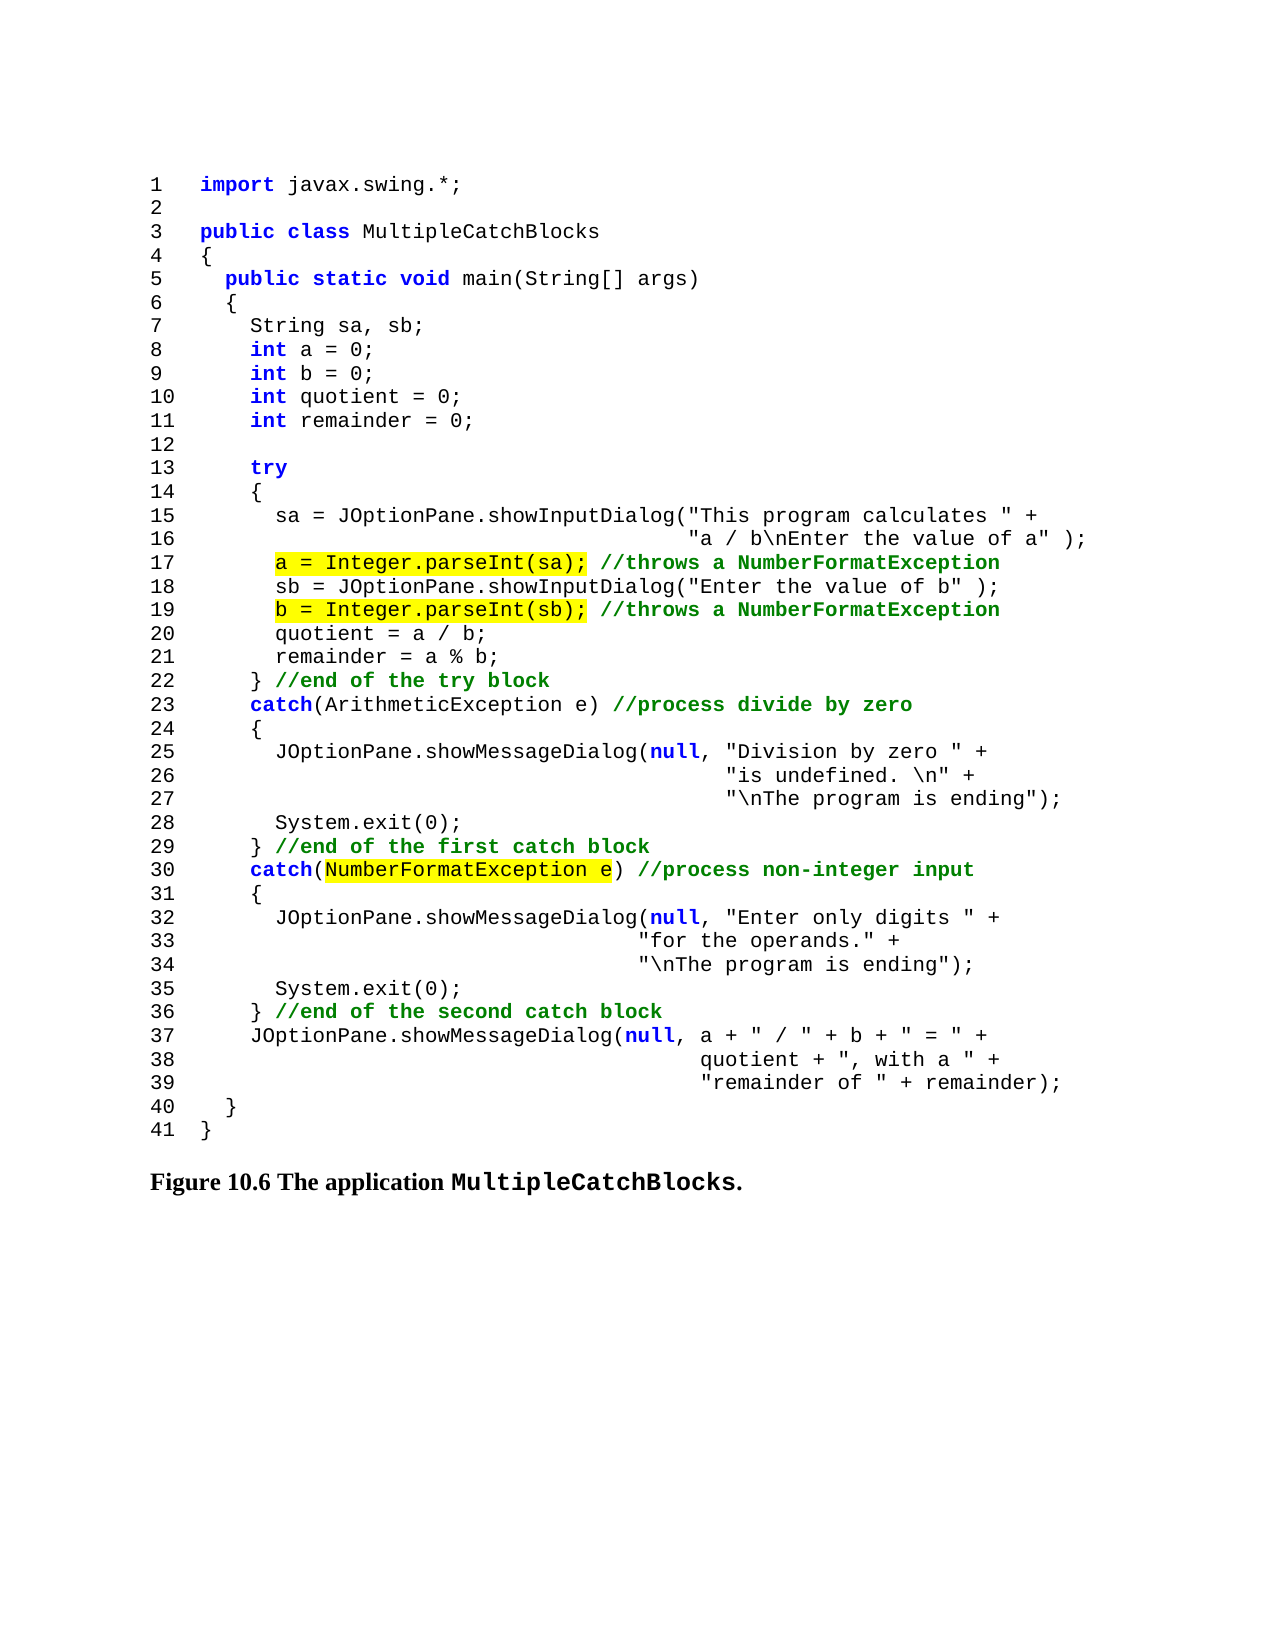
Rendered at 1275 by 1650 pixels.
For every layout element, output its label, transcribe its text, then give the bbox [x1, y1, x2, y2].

text 41 } [150, 1119, 1125, 1143]
text 34 "\nThe program is ending"); [150, 954, 1146, 978]
text 37 JOptionPane.showMessageDialog(null, a + " / " + b + " = " + [150, 1025, 1125, 1048]
text 18 sb = JOptionPane.showInputDialog("Enter the value of b" ); [150, 576, 1125, 599]
text 35 System.exit(0); [150, 978, 1125, 1001]
text 14 { [150, 481, 1125, 505]
text 12 [150, 434, 1125, 457]
text 6 { [150, 292, 1125, 316]
text 9 int b = 0; [150, 363, 1125, 386]
text 20 quotient = a / b; [150, 623, 1125, 647]
text 36 } //end of the second catch block [150, 1001, 1125, 1025]
text 4 { [150, 244, 1125, 268]
text 21 remainder = a % b; [150, 647, 1125, 670]
text 19 b = Integer.parseInt(sb); //throws a NumberFormatException [587, 599, 1125, 623]
text 25 JOptionPane.showMessageDialog(null, "Division by zero " + [150, 741, 1125, 765]
text 33 "for the operands." + [150, 930, 1125, 954]
text 11 int remainder = 0; [150, 410, 1125, 434]
text 22 } //end of the try block [150, 670, 1125, 694]
text 32 JOptionPane.showMessageDialog(null, "Enter only digits " + [150, 907, 1125, 930]
text 13 try [150, 457, 1125, 481]
text 38 quotient + ", with a " + [150, 1048, 1125, 1072]
text 29 } //end of the first catch block [150, 836, 1125, 859]
text 26 "is undefined. \n" + [150, 765, 1125, 788]
text 3 public class MultipleCatchBlocks [150, 221, 1125, 244]
text 40 } [150, 1096, 1125, 1119]
text 1 import javax.swing.*; [150, 174, 1125, 197]
text 27 "\nThe program is ending"); [150, 788, 1164, 812]
text 23 catch(ArithmeticException e) //process divide by zero [150, 694, 1125, 717]
text 5 public static void main(String[] args) [150, 268, 1125, 292]
text 16 "a / b\nEnter the value of a" ); [150, 528, 1146, 552]
text 28 System.exit(0); [150, 812, 1125, 836]
text 10 int quotient = 0; [150, 386, 1125, 410]
text Figure 10.6 The application MultipleCatchBlocks. [150, 1167, 1125, 1198]
text 7 String sa, sb; [150, 316, 1125, 339]
text 30 catch(NumberFormatException e) //process non-integer input [150, 859, 325, 883]
text 2 [150, 197, 1125, 221]
text 24 { [150, 717, 1125, 741]
text 30 catch(NumberFormatException e) //process non-integer input [612, 859, 1125, 883]
text 17 a = Integer.parseInt(sa); //throws a NumberFormatException [587, 552, 1125, 576]
text 8 int a = 0; [150, 339, 1125, 363]
text 39 "remainder of " + remainder); [150, 1072, 1125, 1096]
text 15 sa = JOptionPane.showInputDialog("This program calculates " + [150, 505, 1127, 528]
text 31 { [150, 883, 1125, 907]
